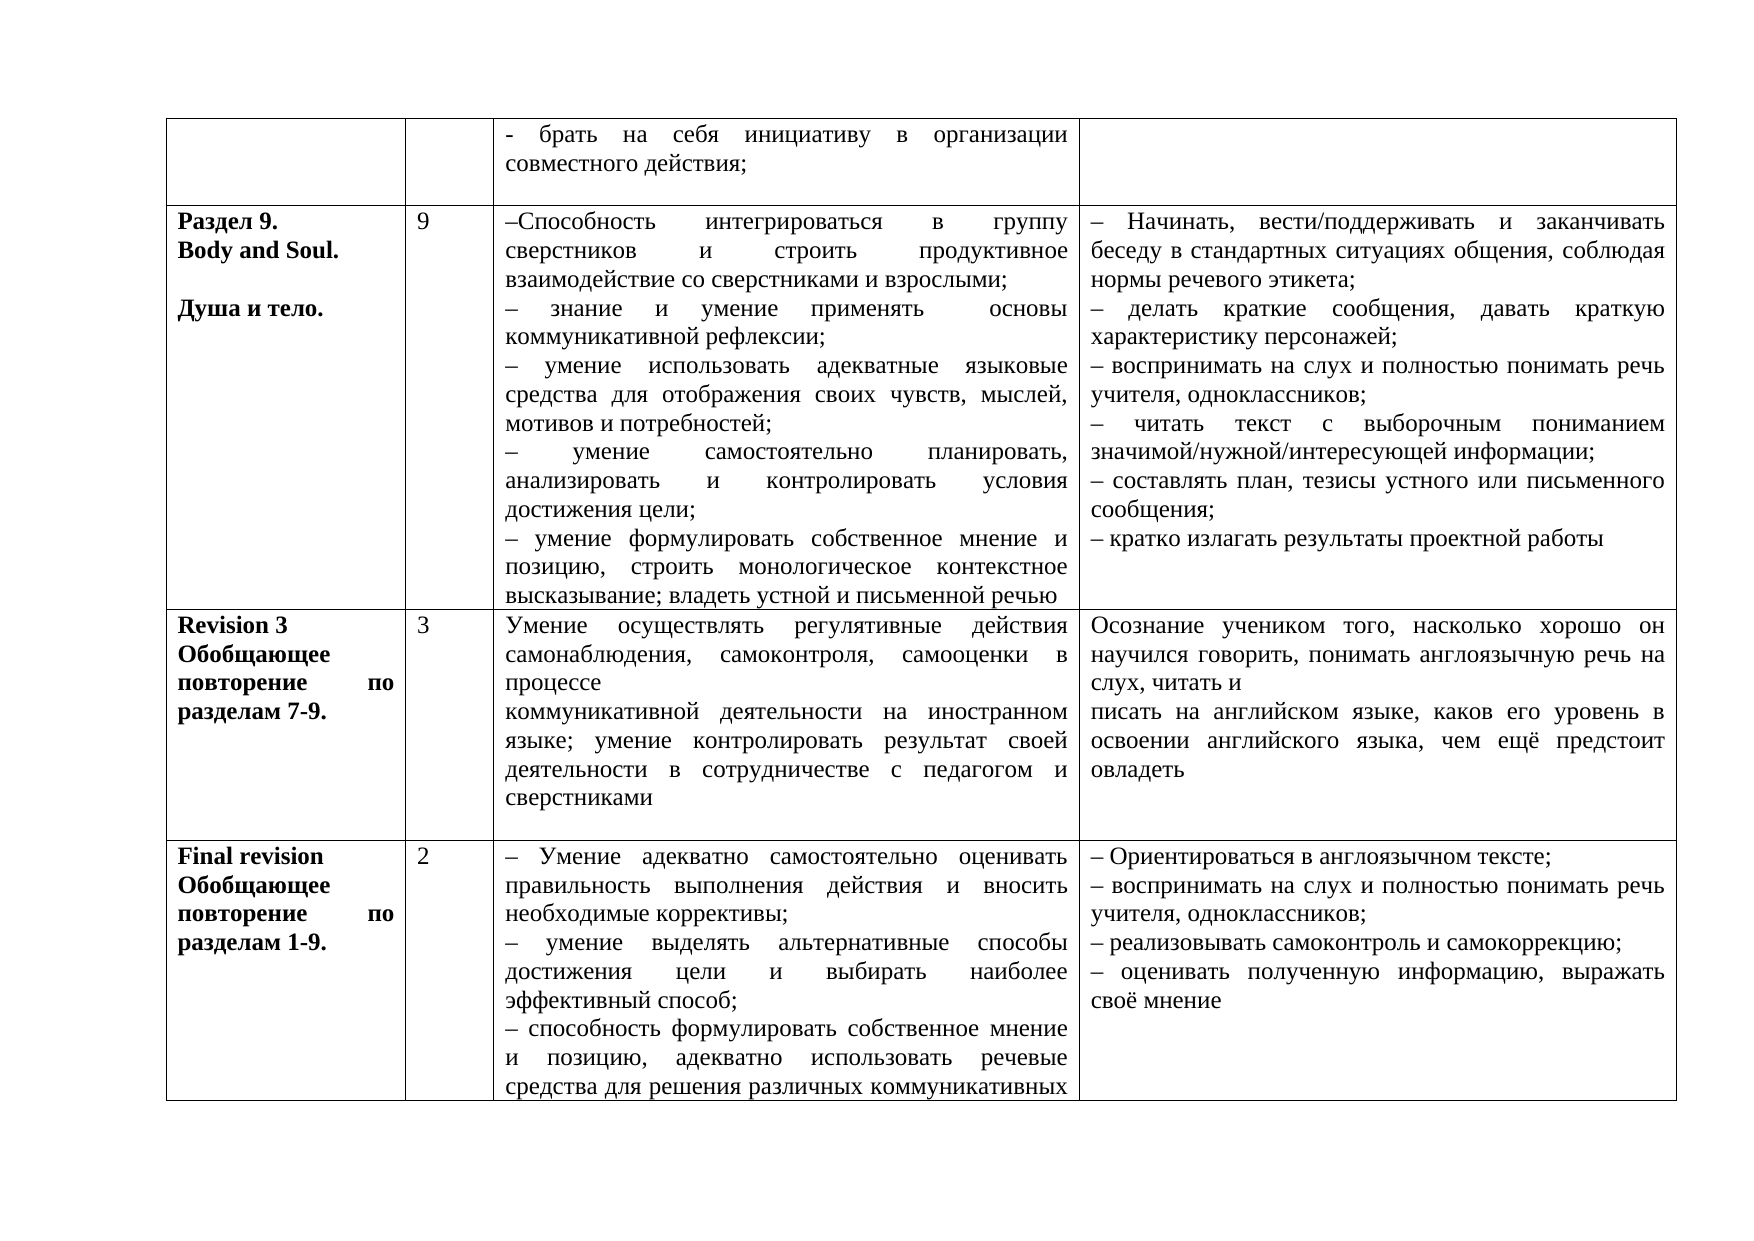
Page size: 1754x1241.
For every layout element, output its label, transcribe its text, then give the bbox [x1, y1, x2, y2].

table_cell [494, 841, 1079, 1100]
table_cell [167, 119, 405, 205]
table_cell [1080, 119, 1676, 205]
table_cell 9 [406, 206, 493, 609]
table_cell Revision 3 Обобщающее повторение по разделам 7-9. [167, 610, 405, 840]
table_cell 2 [406, 841, 493, 1100]
table_cell 3 [406, 610, 493, 840]
table_cell 9 [406, 119, 493, 205]
table_cell – Начинать, вести/поддерживать и заканчивать беседу в стандартных ситуациях общения, соблюдая нормы речевого этикета; – делать краткие сообщения, давать краткую характеристику персонажей; – воспринимать на слух и полностью понимать речь учителя, одноклассников; – читать текст с выборочным пониманием значимой/нужной/интересующей информации; – составлять план, тезисы устного или письменного сообщения; – кратко излагать результаты проектной работы [1080, 206, 1676, 609]
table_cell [167, 841, 405, 1100]
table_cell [494, 119, 1079, 205]
table_cell Раздел 9. Body and Soul. Душа и тело. [167, 206, 405, 609]
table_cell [1080, 841, 1676, 1100]
table_cell –Способность интегрироваться в группу сверстников и строить продуктивное взаимодействие со сверстниками и взрослыми; – знание и умение применять основы коммуникативной рефлексии; – умение использовать адекватные языковые средства для отображения своих чувств, мыслей, мотивов и потребностей; – умение самостоятельно планировать, анализировать и контролировать условия достижения цели; – умение формулировать собственное мнение и позицию, строить монологическое контекстное высказывание; владеть устной и письменной речью [494, 206, 1079, 609]
table_cell Умение осуществлять регулятивные действия самонаблюдения, самоконтроля, самооценки в процессе коммуникативной деятельности на иностранном языке; умение контролировать результат своей деятельности в сотрудничестве с педагогом и сверстниками [494, 610, 1079, 840]
table_cell Осознание учеником того, насколько хорошо он научился говорить, понимать англоязычную речь на слух, читать и писать на английском языке, каков его уровень в освоении английского языка, чем ещё предстоит овладеть [1080, 610, 1676, 840]
